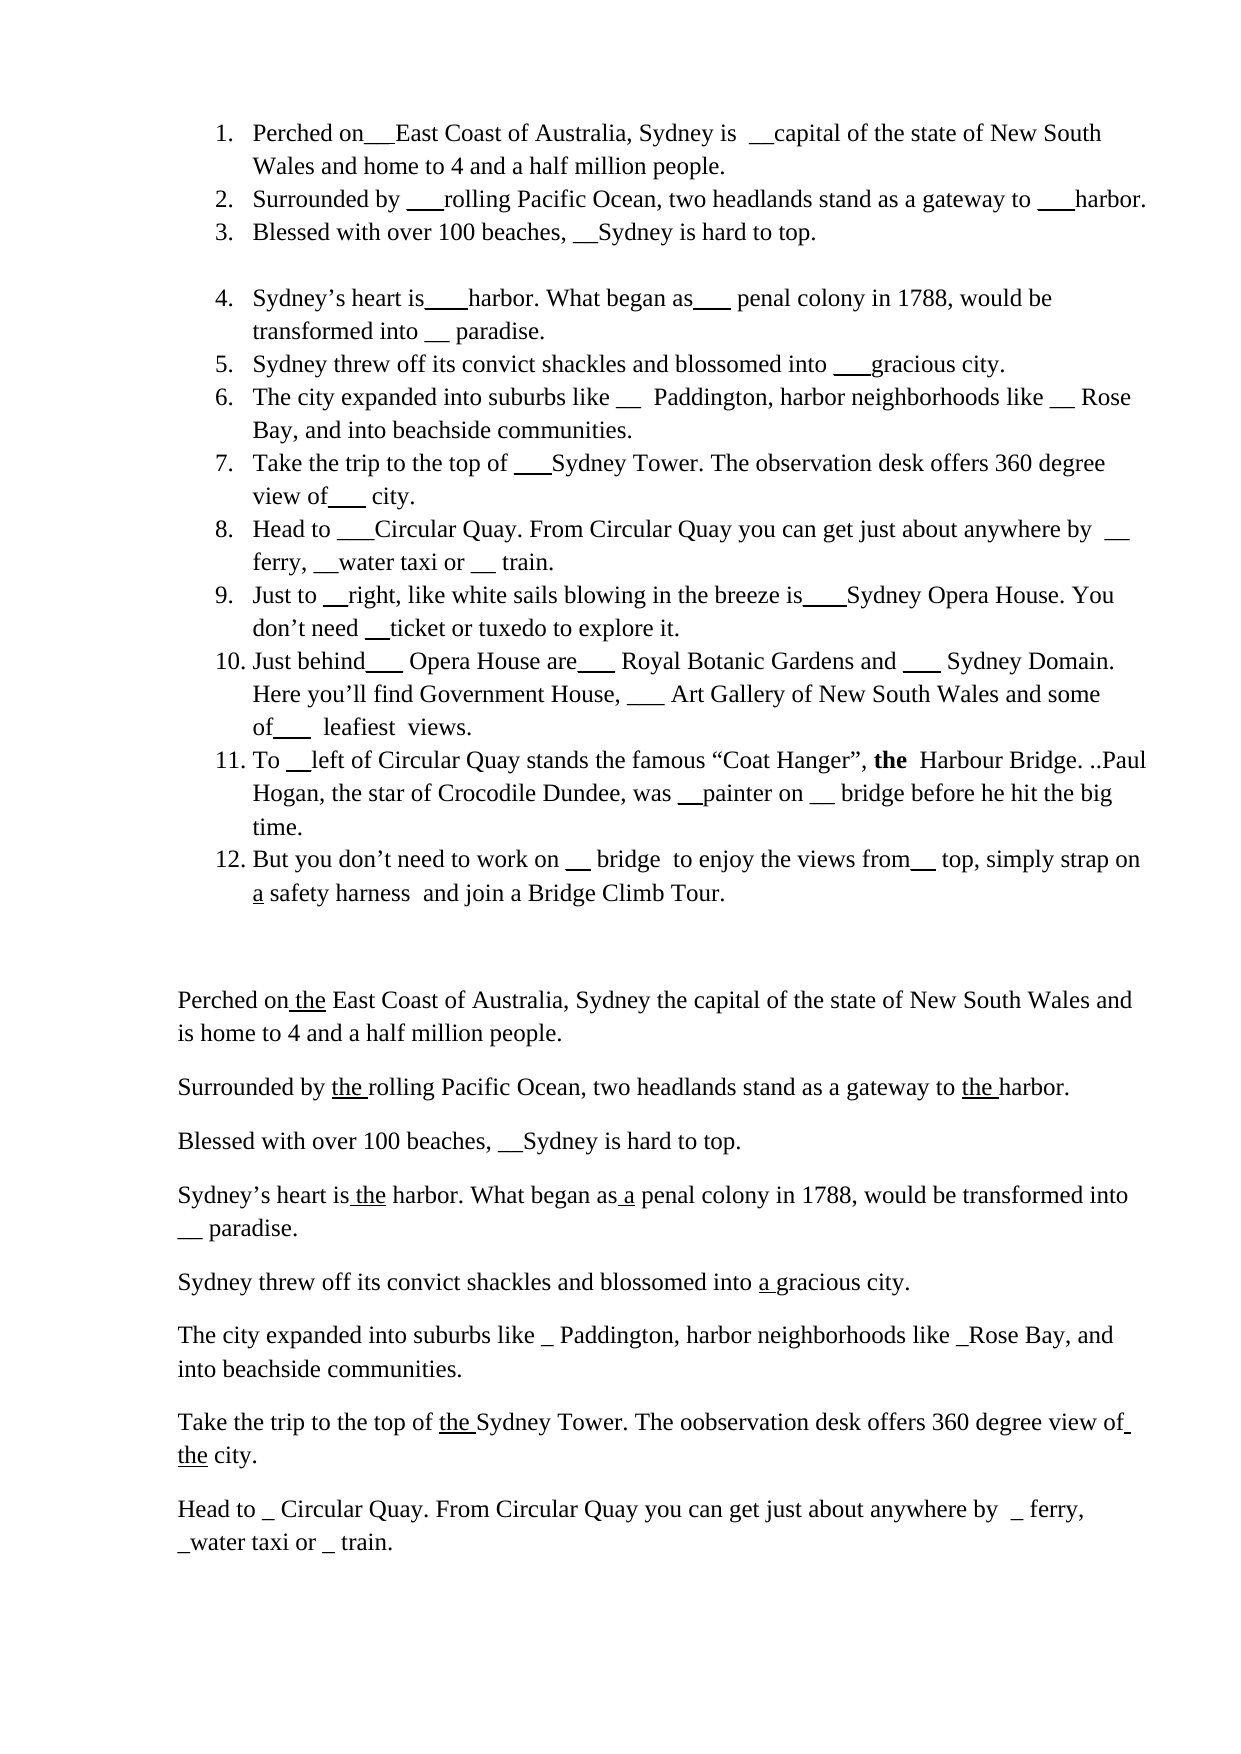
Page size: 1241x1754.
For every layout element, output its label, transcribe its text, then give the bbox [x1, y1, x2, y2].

list But you don’t need to work on __ bridge to enjoy the views from__ top, simply strap on a safety harness and join a Bridge Climb Tour. [215, 844, 1152, 906]
list Sydney’s heart is___ harbor. What began as___ penal colony in 1788, would be transformed into __ paradise. [215, 283, 1152, 345]
list Just to __right, like white sails blowing in the breeze is___ Sydney Opera House. You don’t need __ticket or tuxedo to explore it. [215, 580, 1152, 642]
list Just behind___ Opera House are___ Royal Botanic Gardens and ___ Sydney Domain. Here you’ll find Government House, ___ Art Gallery of New South Wales and some of___ leafiest views. [215, 646, 1152, 741]
list Surrounded by ___rolling Pacific Ocean, two headlands stand as a gateway to ___harbor. [215, 184, 1152, 213]
text Surrounded by the rolling Pacific Ocean, two headlands stand as a gateway to the harbor. [177, 1072, 1152, 1101]
text Perched on the East Coast of Australia, Sydney the capital of the state of New South Wales and is home to 4 and a half million people. [177, 985, 1152, 1047]
text Take the trip to the top of the Sydney Tower. The oobservation desk offers 360 degree view of the city. [177, 1407, 1152, 1469]
list Take the trip to the top of ___Sydney Tower. The observation desk offers 360 degree view of___ city. [215, 448, 1152, 510]
text Blessed with over 100 beaches, __Sydney is hard to top. [177, 1126, 1152, 1155]
text Sydney’s heart is the harbor. What began as a penal colony in 1788, would be transformed into __ paradise. [177, 1180, 1152, 1242]
text Sydney threw off its convict shackles and blossomed into a gracious city. [177, 1267, 1152, 1296]
list Perched on__ East Coast of Australia, Sydney is __capital of the state of New South Wales and home to 4 and a half million people. [215, 118, 1152, 180]
text The city expanded into suburbs like _ Paddington, harbor neighborhoods like _Rose Bay, and into beachside communities. [177, 1321, 1152, 1382]
list Blessed with over 100 beaches, __Sydney is hard to top. [215, 217, 1152, 246]
list Sydney threw off its convict shackles and blossomed into ___gracious city. [215, 349, 1152, 378]
list Head to ___Circular Quay. From Circular Quay you can get just about anywhere by __ ferry, __water taxi or __ train. [215, 514, 1152, 576]
list The city expanded into suburbs like __ Paddington, harbor neighborhoods like __ Rose Bay, and into beachside communities. [215, 382, 1152, 444]
text Head to _ Circular Quay. From Circular Quay you can get just about anywhere by _ ferry, _water taxi or _ train. [177, 1494, 1152, 1556]
list To __left of Circular Quay stands the famous “Coat Hanger”, the Harbour Bridge. ..Paul Hogan, the star of Crocodile Dundee, was __painter on __ bridge before he hit the big time. [215, 746, 1152, 840]
